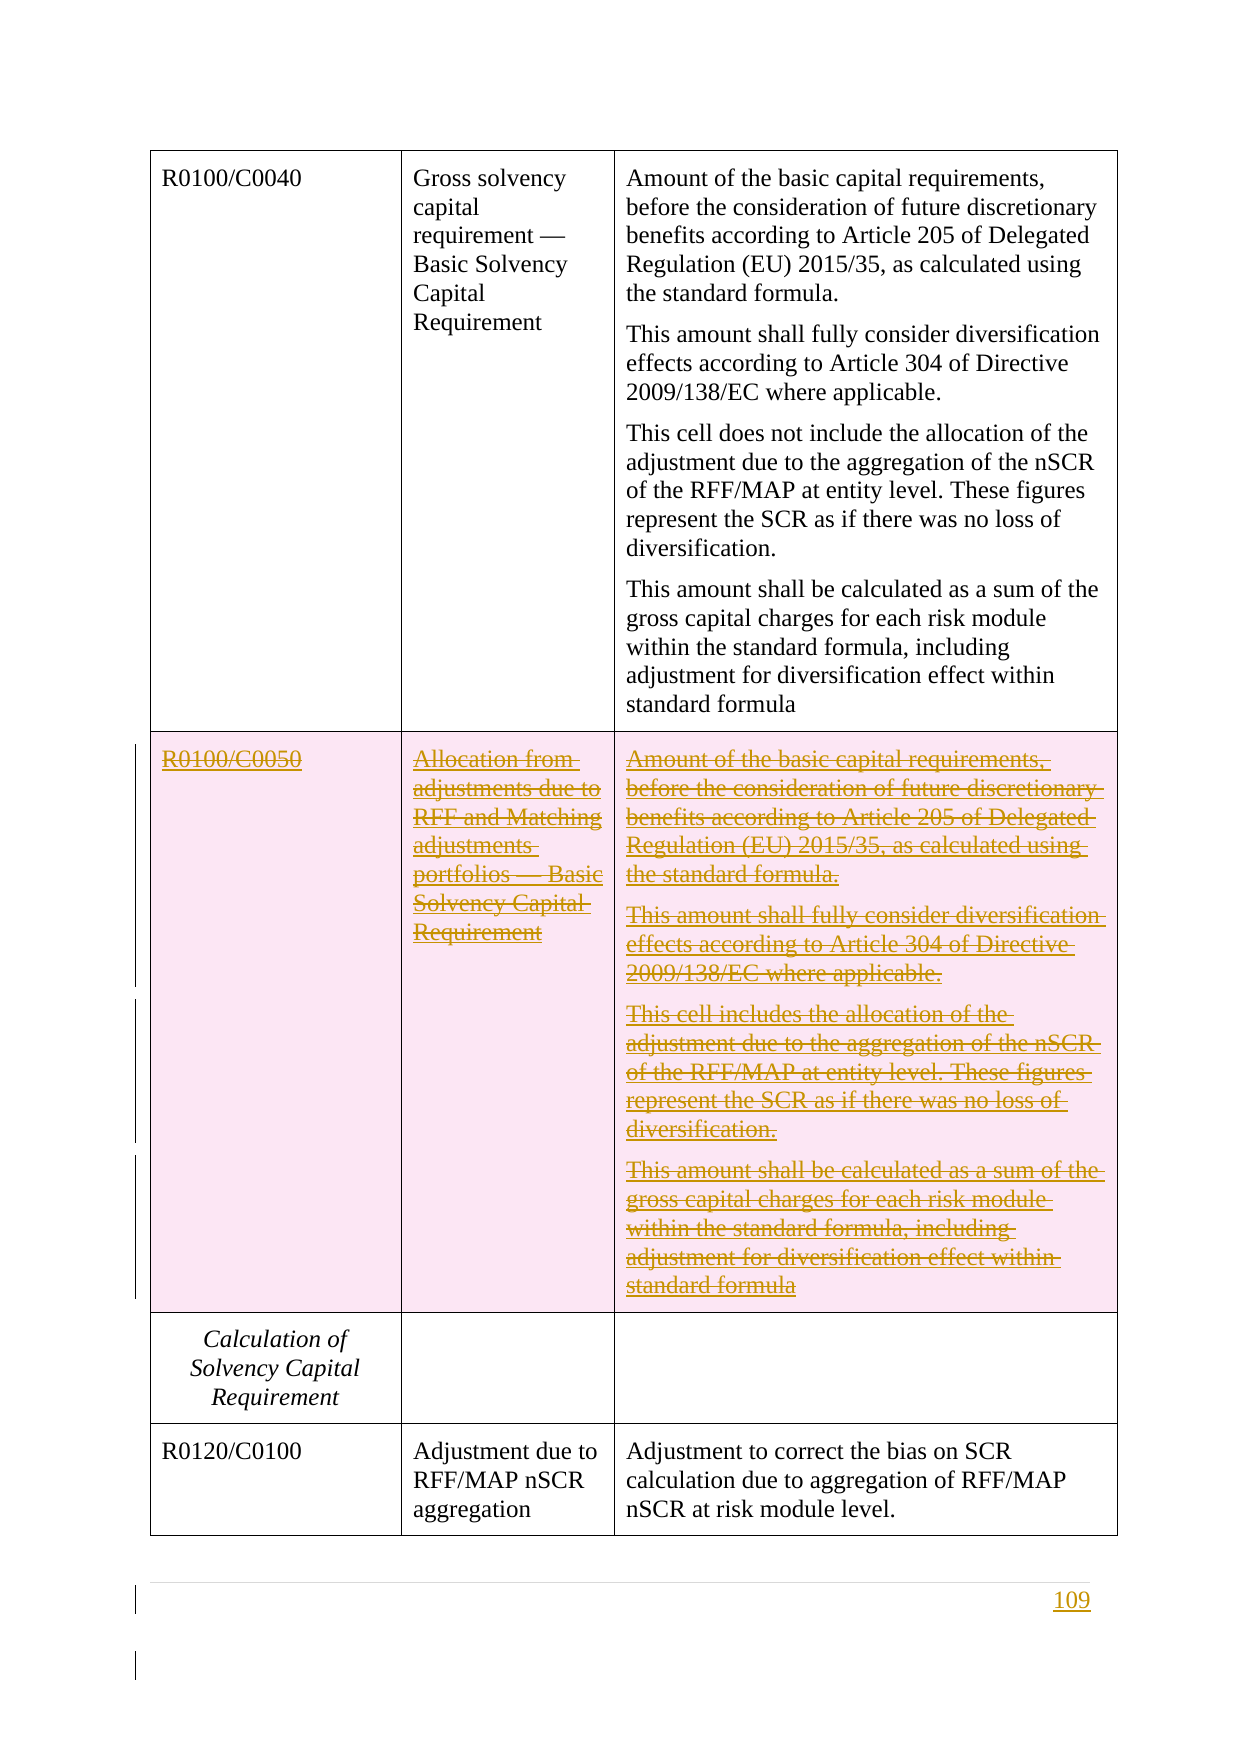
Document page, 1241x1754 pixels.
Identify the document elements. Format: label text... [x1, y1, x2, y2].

table_cell Amount of the basic capital requirements, before the consideration of future discretionary benefits according to Article 205 of Delegated Regulation (EU) 2015/35, as calculated using the standard formula. This amount shall fully consider diversification effects according to Article 304 of Directive 2009/138/EC where applicable. This cell does not include the allocation of the adjustment due to the aggregation of the nSCR of the RFF/MAP at entity level. These figures represent the SCR as if there was no loss of diversification. This amount shall be calculated as a sum of the gross capital charges for each risk module within the standard formula, including adjustment for diversification effect within standard formula [615, 151, 1117, 731]
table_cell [402, 1424, 614, 1535]
table_cell [402, 1313, 614, 1423]
table_cell Calculation of Solvency Capital Requirement [151, 1313, 401, 1423]
table_cell R0100/C0040 [151, 151, 401, 731]
table_cell Gross solvency capital requirement — Basic Solvency Capital Requirement [402, 151, 614, 731]
table_cell [615, 1313, 1117, 1423]
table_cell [615, 1424, 1117, 1535]
table_cell R0120/C0100 [151, 1424, 401, 1535]
